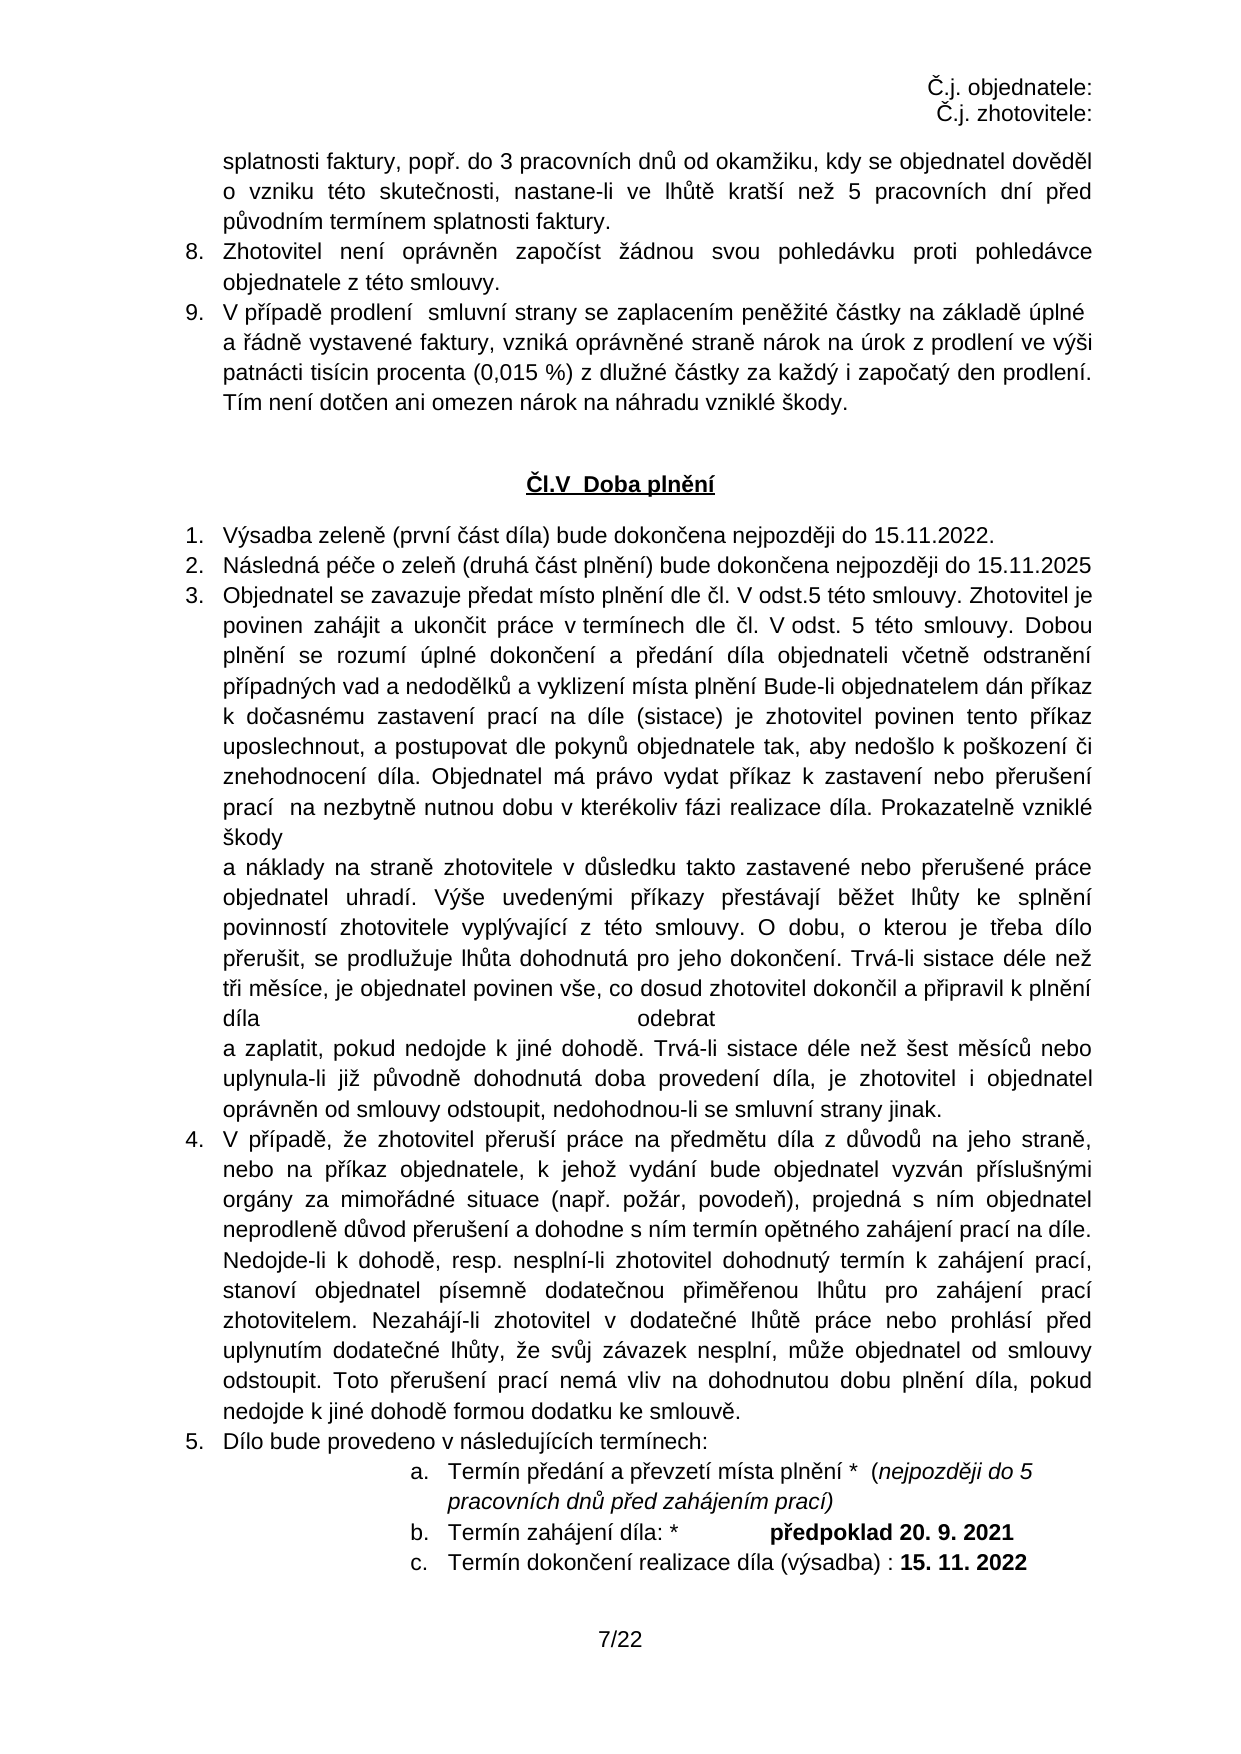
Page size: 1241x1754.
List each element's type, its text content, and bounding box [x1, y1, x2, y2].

list V případě, že zhotovitel přeruší práce na předmětu díla z důvodů na jeho straně, nebo na příkaz objednatele, k jehož vydání bude objednatel vyzván příslušnými orgány za mimořádné situace (např. požár, povodeň), projedná s ním objednatel neprodleně důvod přerušení a dohodne s ním termín opětného zahájení prací na díle. Nedojde-li k dohodě, resp. nesplní-li zhotovitel dohodnutý termín k zahájení prací, stanoví objednatel písemně dodatečnou přiměřenou lhůtu pro zahájení prací zhotovitelem. Nezahájí-li zhotovitel v dodatečné lhůtě práce nebo prohlásí před uplynutím dodatečné lhůty, že svůj závazek nesplní, může objednatel od smlouvy odstoupit. Toto přerušení prací nemá vliv na dohodnutou dobu plnění díla, pokud nedojde k jiné dohodě formou dodatku ke smlouvě. [185, 1126, 1093, 1424]
list Výsadba zeleně (první část díla) bude dokončena nejpozději do 15.11.2022. [185, 522, 1093, 548]
list Zhotovitel není oprávněn započíst žádnou svou pohledávku proti pohledávce objednatele z této smlouvy. [185, 238, 1093, 295]
list Termín zahájení díla: * předpoklad 20. 9. 2021 [410, 1518, 1093, 1545]
list Dílo bude provedeno v následujících termínech: [185, 1428, 1093, 1454]
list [185, 148, 1093, 234]
text Čl.V Doba plnění [148, 471, 1093, 497]
list V případě prodlení smluvní strany se zaplacením peněžité částky na základě úplné a řádně vystavené faktury, vzniká oprávněné straně nárok na úrok z prodlení ve výši patnácti tisícin procenta (0,015 %) z dlužné částky za každý i započatý den prodlení. Tím není dotčen ani omezen nárok na náhradu vzniklé škody. [185, 299, 1093, 416]
list Termín předání a převzetí místa plnění * (nejpozději do 5 pracovních dnů před zahájením prací) [410, 1458, 1093, 1514]
list Termín dokončení realizace díla (výsadba) : 15. 11. 2022 [410, 1549, 1093, 1575]
list Objednatel se zavazuje předat místo plnění dle čl. V odst.5 této smlouvy. Zhotovitel je povinen zahájit a ukončit práce v termínech dle čl. V odst. 5 této smlouvy. Dobou plnění se rozumí úplné dokončení a předání díla objednateli včetně odstranění případných vad a nedodělků a vyklizení místa plnění Bude-li objednatelem dán příkaz k dočasnému zastavení prací na díle (sistace) je zhotovitel povinen tento příkaz uposlechnout, a postupovat dle pokynů objednatele tak, aby nedošlo k poškození či znehodnocení díla. Objednatel má právo vydat příkaz k zastavení nebo přerušení prací na nezbytně nutnou dobu v kterékoliv fázi realizace díla. Prokazatelně vzniklé škody a náklady na straně zhotovitele v důsledku takto zastavené nebo přerušené práce objednatel uhradí. Výše uvedenými příkazy přestávají běžet lhůty ke splnění povinností zhotovitele vyplývající z této smlouvy. O dobu, o kterou je třeba dílo přerušit, se prodlužuje lhůta dohodnutá pro jeho dokončení. Trvá-li sistace déle než tři měsíce, je objednatel povinen vše, co dosud zhotovitel dokončil a připravil k plnění díla odebrat a zaplatit, pokud nedojde k jiné dohodě. Trvá-li sistace déle než šest měsíců nebo uplynula-li již původně dohodnutá doba provedení díla, je zhotovitel i objednatel oprávněn od smlouvy odstoupit, nedohodnou-li se smluvní strany jinak. [185, 582, 1093, 1122]
list Následná péče o zeleň (druhá část plnění) bude dokončena nejpozději do 15.11.2025 [185, 552, 1093, 578]
